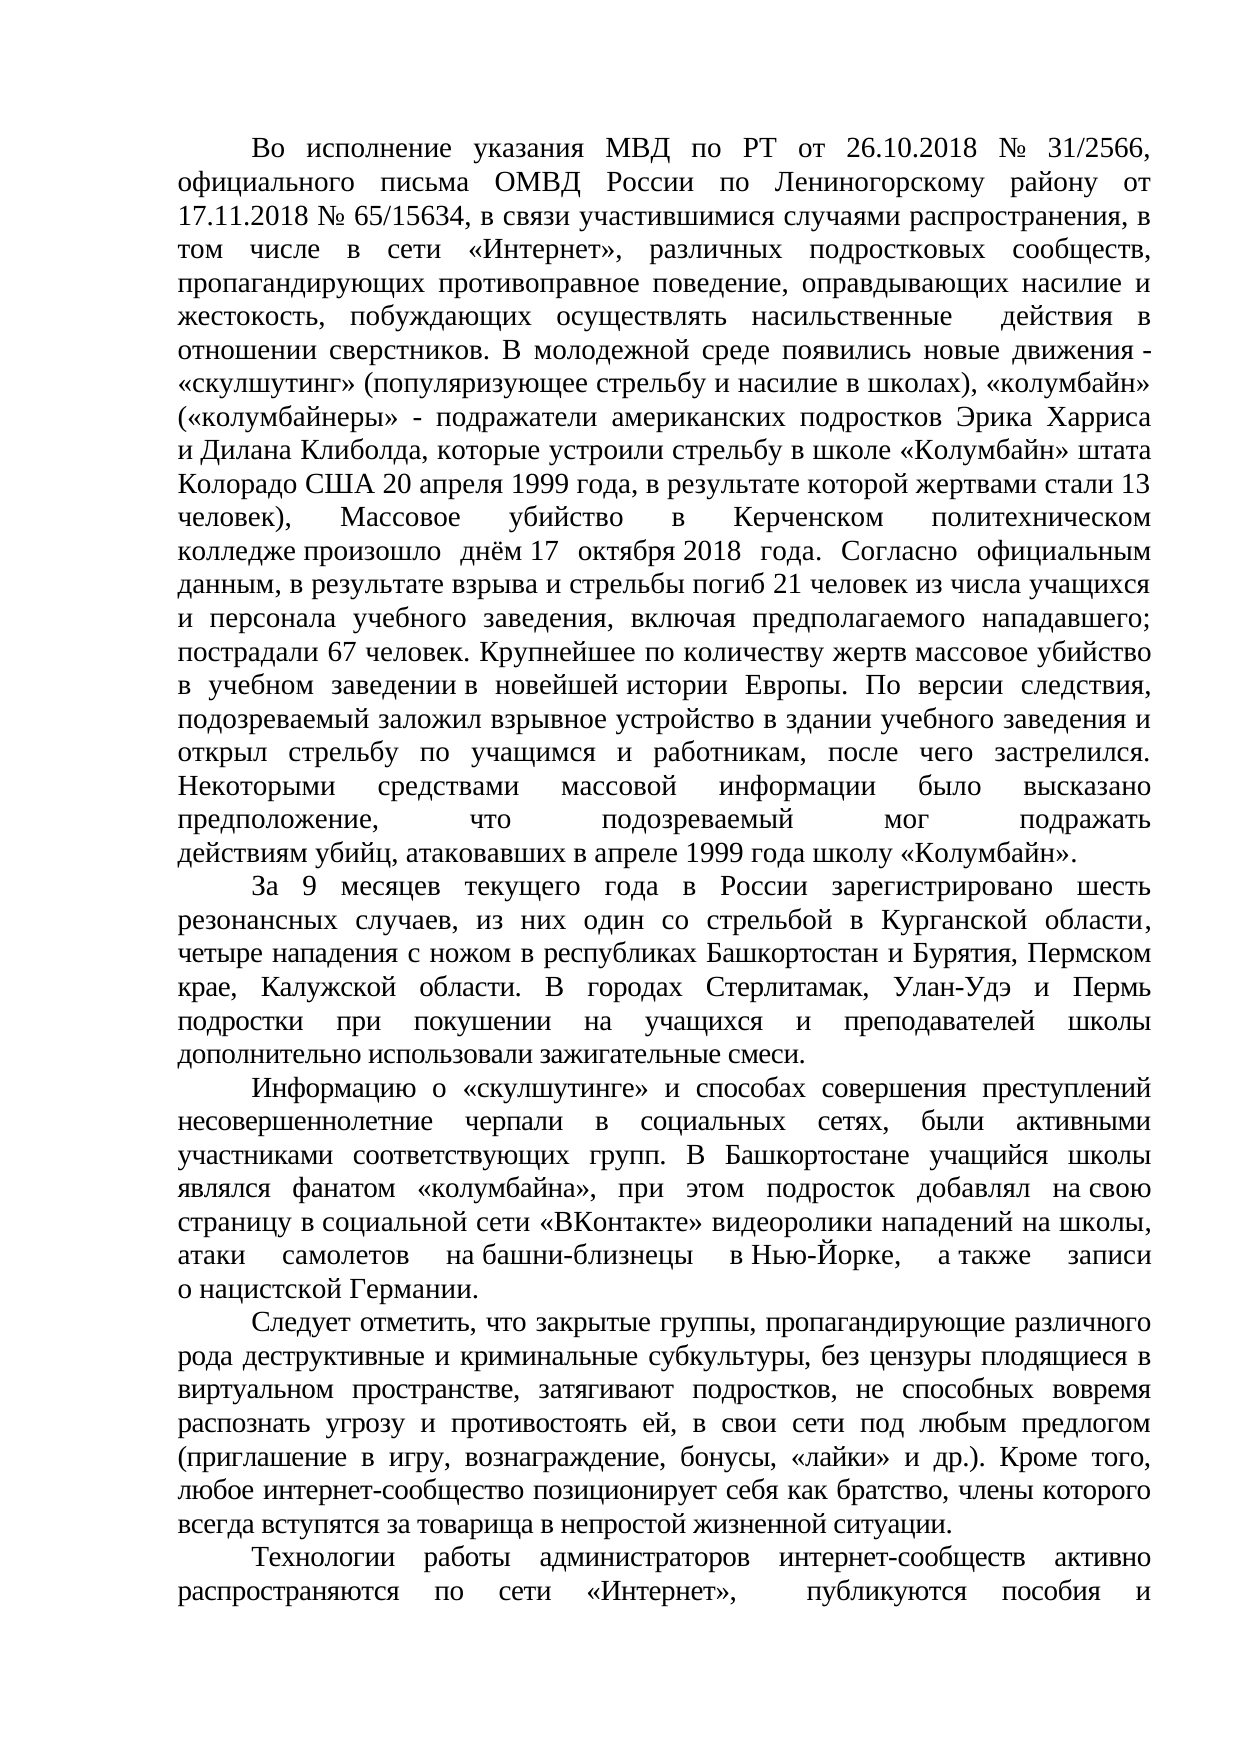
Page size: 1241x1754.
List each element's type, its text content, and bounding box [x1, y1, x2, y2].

text Информацию о «скулшутинге» и способах совершения преступлений несовершеннолетние черпали в социальных сетях, были активными участниками соответствующих групп. В Башкортостане учащийся школы являлся фанатом «колумбайна», при этом подросток добавлял на свою страницу в социальной сети «ВКонтакте» видеоролики нападений на школы, атаки самолетов на башни-близнецы в Нью-Йорке, а также записи о нацистской Германии. [177, 1070, 1152, 1304]
text За 9 месяцев текущего года в России зарегистрировано шесть резонансных случаев, из них один со стрельбой в Курганской области, четыре нападения с ножом в республиках Башкортостан и Бурятия, Пермском крае, Калужской области. В городах Стерлитамак, Улан-Удэ и Пермь подростки при покушении на учащихся и преподавателей школы дополнительно использовали зажигательные смеси. [177, 868, 1152, 1070]
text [177, 1539, 1152, 1606]
text Во исполнение указания МВД по РТ от 26.10.2018 № 31/2566, официального письма ОМВД России по Лениногорскому району от 17.11.2018 № 65/15634, в связи участившимися случаями распространения, в том числе в сети «Интернет», различных подростковых сообществ, пропагандирующих противоправное поведение, оправдывающих насилие и жестокость, побуждающих осуществлять насильственные действия в отношении сверстников. В молодежной среде появились новые движения - «скулшутинг» (популяризующее стрельбу и насилие в школах), «колумбайн» («колумбайнеры» - подражатели американских подростков Эрика Харриса и Дилана Клиболда, которые устроили стрельбу в школе «Колумбайн» штата Колорадо США 20 апреля 1999 года, в результате которой жертвами стали 13 человек), Массовое убийство в Керченском политехническом колледже произошло днём 17 октября 2018 года. Согласно официальным данным, в результате взрыва и стрельбы погиб 21 человек из числа учащихся и персонала учебного заведения, включая предполагаемого нападавшего; пострадали 67 человек. Крупнейшее по количеству жертв массовое убийство в учебном заведении в новейшей истории Европы. По версии следствия, подозреваемый заложил взрывное устройство в здании учебного заведения и открыл стрельбу по учащимся и работникам, после чего застрелился. Некоторыми средствами массовой информации было высказано предположение, что подозреваемый мог подражать действиям убийц, атаковавших в апреле 1999 года школу «Колумбайн». [177, 131, 1152, 868]
text Следует отметить, что закрытые группы, пропагандирующие различного рода деструктивные и криминальные субкультуры, без цензуры плодящиеся в виртуальном пространстве, затягивают подростков, не способных вовремя распознать угрозу и противостоять ей, в свои сети под любым предлогом (приглашение в игру, вознаграждение, бонусы, «лайки» и др.). Кроме того, любое интернет-сообщество позиционирует себя как братство, члены которого всегда вступятся за товарища в непростой жизненной ситуации. [177, 1304, 1152, 1539]
